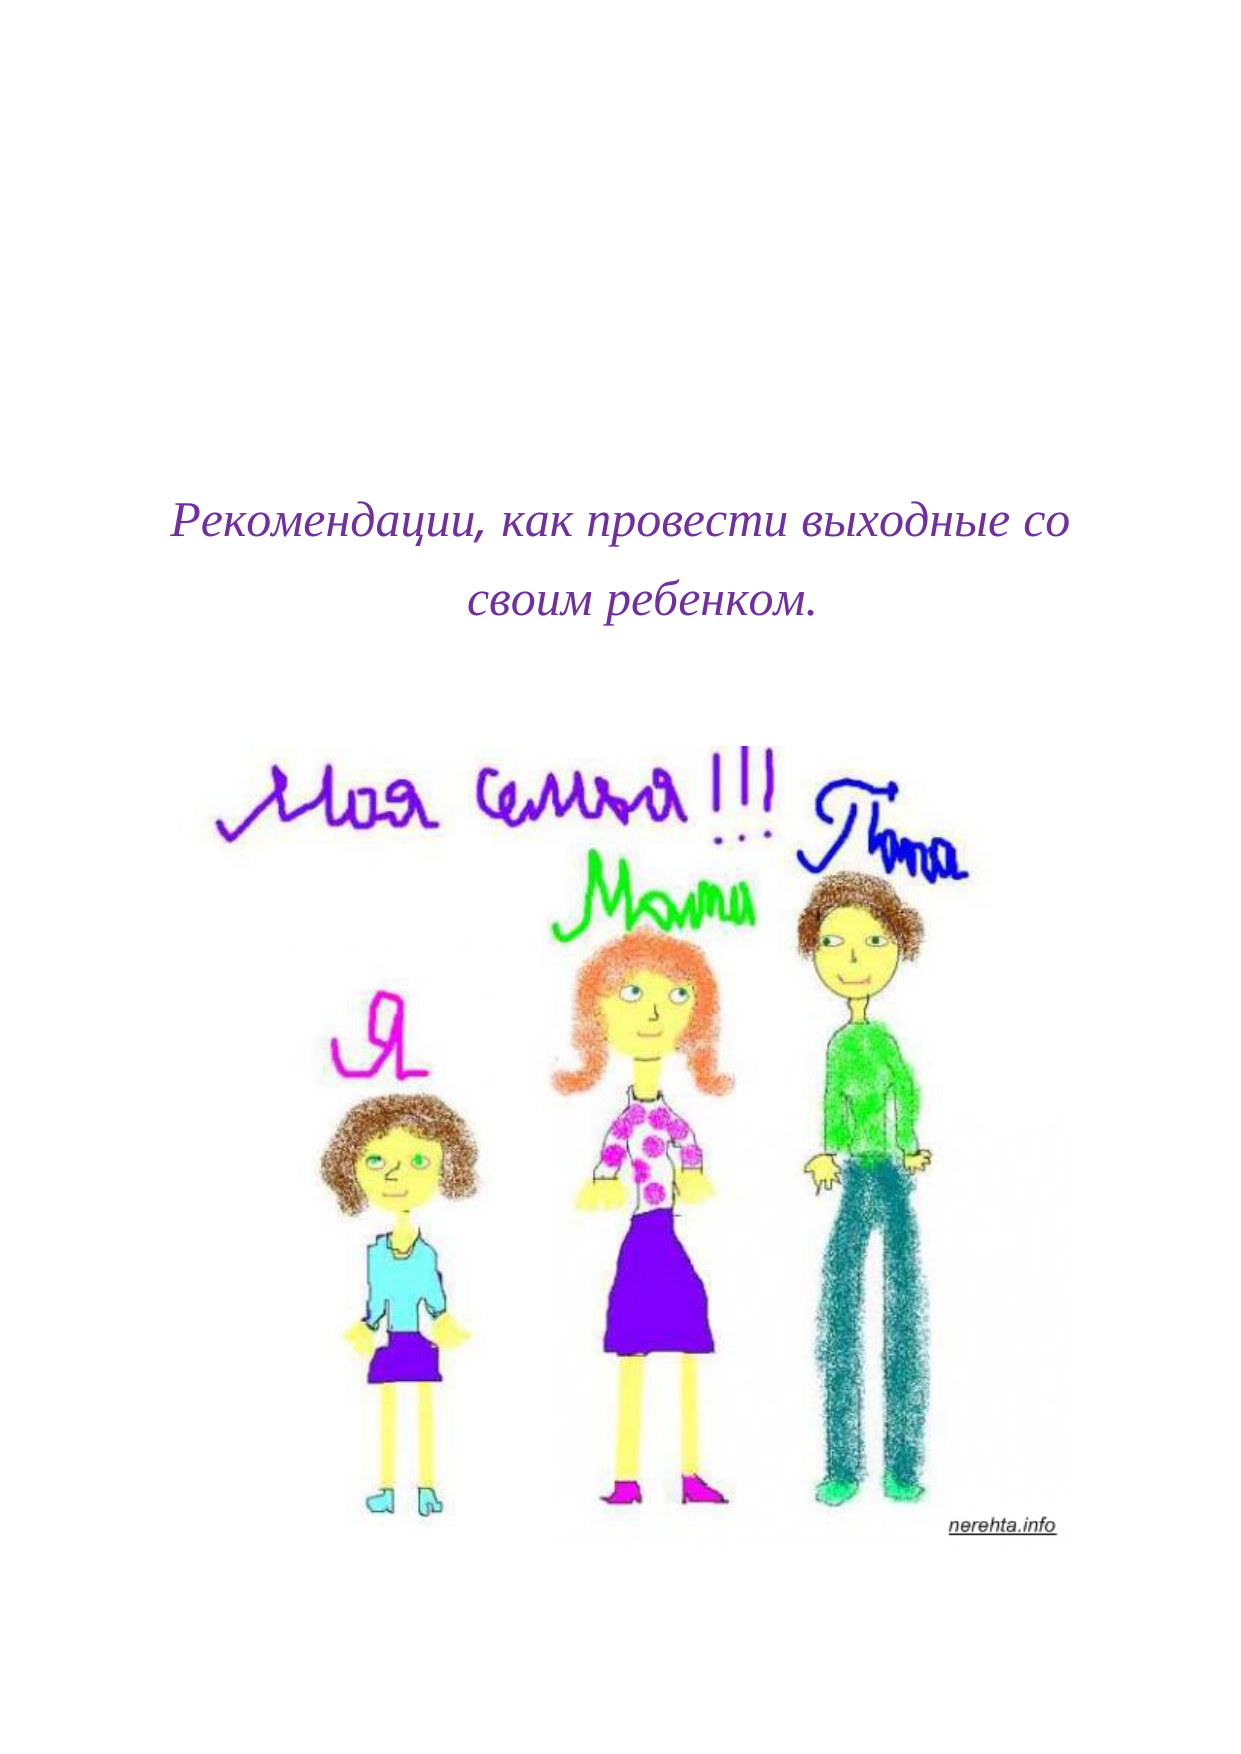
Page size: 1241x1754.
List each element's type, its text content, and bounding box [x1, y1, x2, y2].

text Рекомендации, как провести выходные со своим ребенком. [133, 483, 1107, 630]
picture [177, 746, 1074, 1549]
